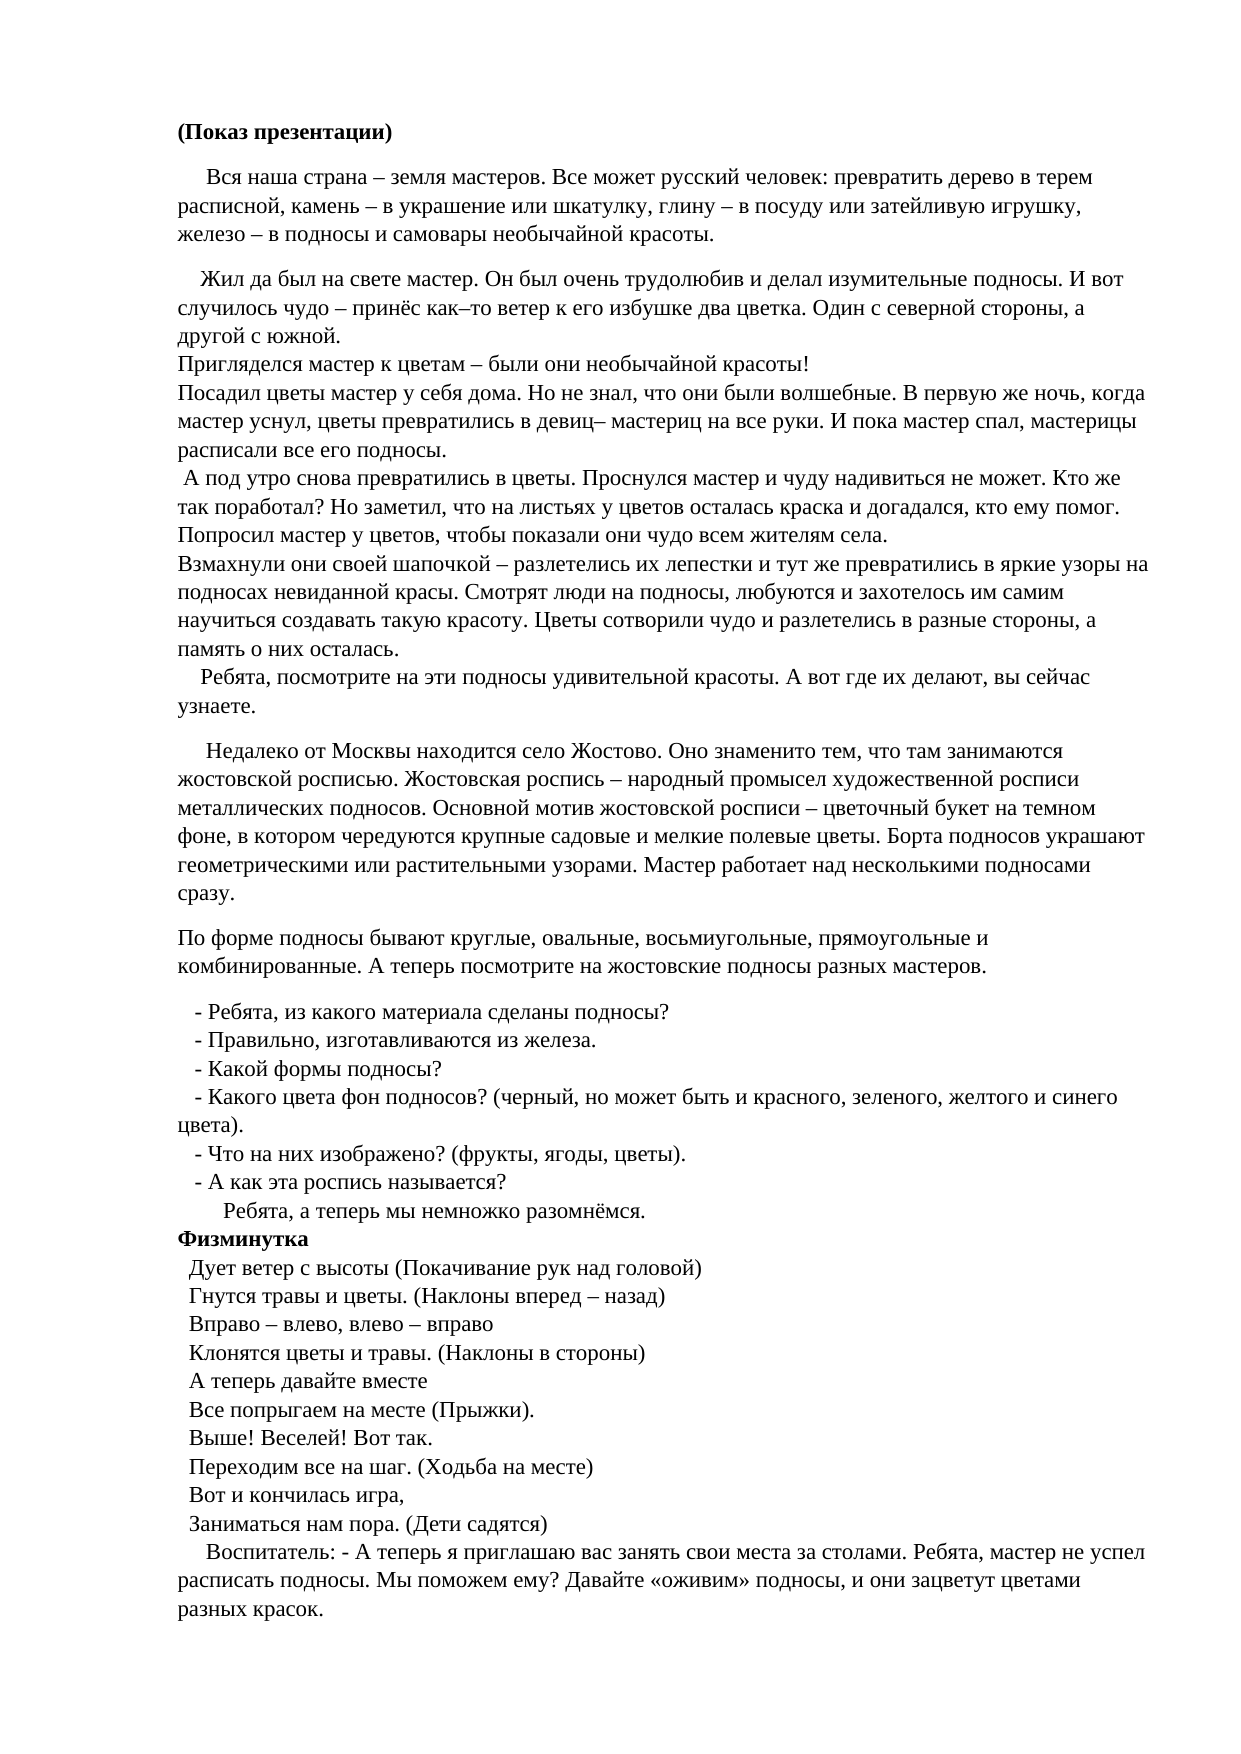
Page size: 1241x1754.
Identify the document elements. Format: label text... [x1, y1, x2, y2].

text Попросил мастер у цветов, чтобы показали они чудо всем жителям села. [177, 521, 1152, 547]
text - Что на них изображено? (фрукты, ягоды, цветы). [177, 1140, 1152, 1166]
text Посадил цветы мастер у себя дома. Но не знал, что они были волшебные. В первую же ночь, когда мастер уснул, цветы превратились в девиц– мастериц на все руки. И пока мастер спал, мастерицы расписали все его подносы. [177, 379, 1152, 462]
text А теперь давайте вместе [177, 1367, 1152, 1394]
text - А как эта роспись называется? [177, 1168, 1152, 1195]
text - Какой формы подносы? [177, 1054, 1152, 1081]
text Воспитатель: - А теперь я приглашаю вас занять свои места за столами. Ребята, мастер не успел расписать подносы. Мы поможем ему? Давайте «оживим» подносы, и они зацветут цветами разных красок. [177, 1538, 1152, 1621]
text - Какого цвета фон подносов? (черный, но может быть и красного, зеленого, желтого и синего цвета). [177, 1083, 1152, 1138]
text Ребята, а теперь мы немножко разомнёмся. [177, 1197, 1152, 1223]
text Дует ветер с высоты (Покачивание рук над головой) [177, 1254, 1152, 1280]
text - Правильно, изготавливаются из железа. [177, 1026, 1152, 1052]
text Все попрыгаем на месте (Прыжки). [177, 1396, 1152, 1422]
text - Ребята, из какого материала сделаны подносы? [177, 998, 1152, 1024]
text Жил да был на свете мастер. Он был очень трудолюбив и делал изумительные подносы. И вот случилось чудо – принёс как–то ветер к его избушке два цветка. Один с северной стороны, а другой с южной. [177, 265, 1152, 348]
text Клонятся цветы и травы. (Наклоны в стороны) [177, 1339, 1152, 1365]
text Физминутка [177, 1225, 1152, 1252]
text Ребята, посмотрите на эти подносы удивительной красоты. А вот где их делают, вы сейчас узнаете. [177, 663, 1152, 718]
text А под утро снова превратились в цветы. Проснулся мастер и чуду надивиться не может. Кто же так поработал? Но заметил, что на листьях у цветов осталась краска и догадался, кто ему помог. [177, 464, 1152, 519]
text Выше! Веселей! Вот так. [177, 1424, 1152, 1451]
text Вот и кончилась игра, [177, 1481, 1152, 1507]
text Пригляделся мастер к цветам – были они необычайной красоты! [177, 351, 1152, 377]
text Гнутся травы и цветы. (Наклоны вперед – назад) [177, 1282, 1152, 1308]
text Вправо – влево, влево – вправо [177, 1311, 1152, 1337]
text (Показ презентации) [177, 118, 1152, 144]
text Переходим все на шаг. (Ходьба на месте) [177, 1453, 1152, 1479]
text Вся наша страна – земля мастеров. Все может русский человек: превратить дерево в терем расписной, камень – в украшение или шкатулку, глину – в посуду или затейливую игрушку, железо – в подносы и самовары необычайной красоты. [177, 163, 1152, 246]
text Заниматься нам пора. (Дети садятся) [177, 1509, 1152, 1536]
text По форме подносы бывают круглые, овальные, восьмиугольные, прямоугольные и комбинированные. А теперь посмотрите на жостовские подносы разных мастеров. [177, 924, 1152, 979]
text Взмахнули они своей шапочкой – разлетелись их лепестки и тут же превратились в яркие узоры на подносах невиданной красы. Смотрят люди на подносы, любуются и захотелось им самим научиться создавать такую красоту. Цветы сотворили чудо и разлетелись в разные стороны, а память о них осталась. [177, 549, 1152, 661]
text Недалеко от Москвы находится село Жостово. Оно знаменито тем, что там занимаются жостовской росписью. Жостовская роспись – народный промысел художественной росписи металлических подносов. Основной мотив жостовской росписи – цветочный букет на темном фоне, в котором чередуются крупные садовые и мелкие полевые цветы. Борта подносов украшают геометрическими или растительными узорами. Мастер работает над несколькими подносами сразу. [177, 737, 1152, 905]
